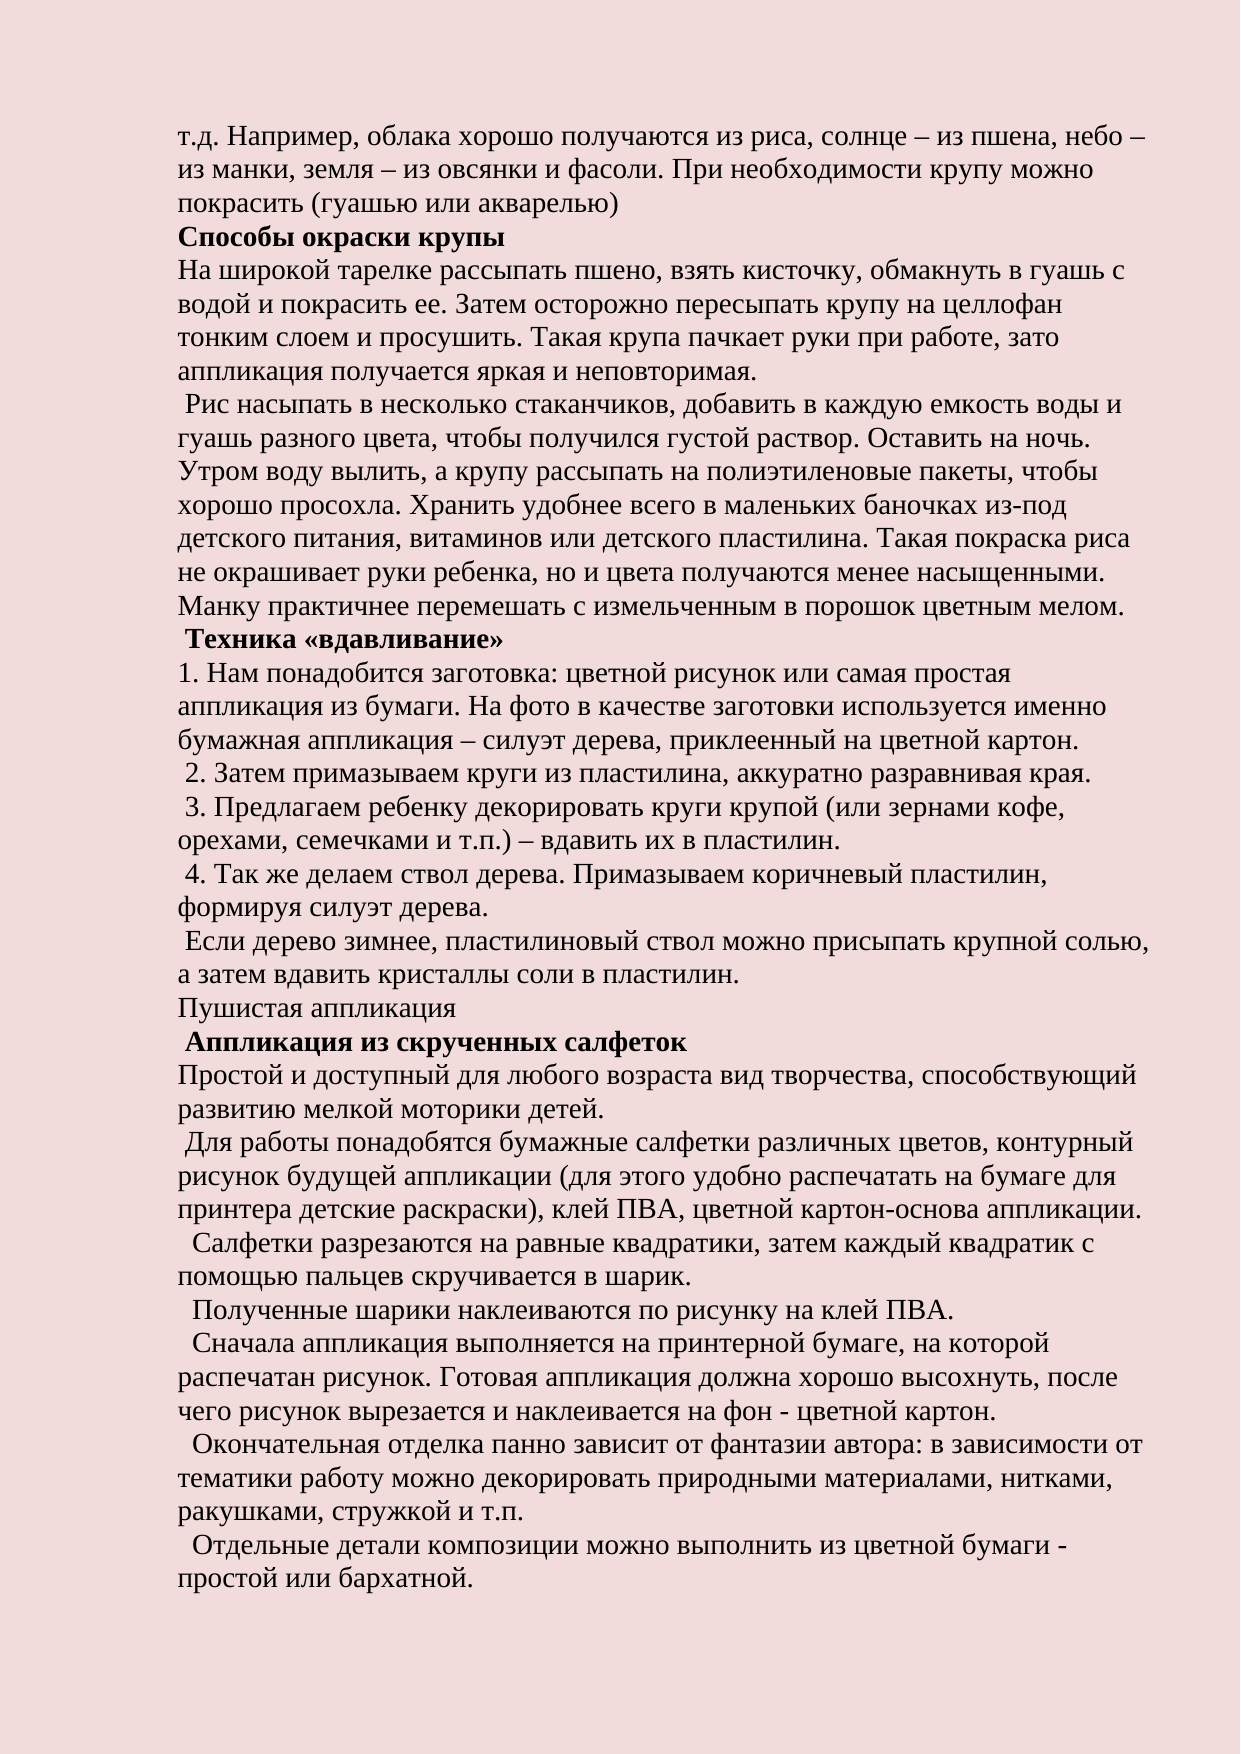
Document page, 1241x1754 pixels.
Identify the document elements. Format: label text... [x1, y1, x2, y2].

text Простой и доступный для любого возраста вид творчества, способствующий развитию мелкой моторики детей. [177, 1057, 1152, 1124]
text Окончательная отделка панно зависит от фантазии автора: в зависимости от тематики работу можно декорировать природными материалами, нитками, ракушками, стружкой и т.п. [177, 1426, 1152, 1527]
text Рис насыпать в несколько стаканчиков, добавить в каждую емкость воды и гуашь разного цвета, чтобы получился густой раствор. Оставить на ночь. Утром воду вылить, а крупу рассыпать на полиэтиленовые пакеты, чтобы хорошо просохла. Хранить удобнее всего в маленьких баночках из-под детского питания, витаминов или детского пластилина. Такая покраска риса не окрашивает руки ребенка, но и цвета получаются менее насыщенными. [177, 386, 1152, 588]
text На широкой тарелке рассыпать пшено, взять кисточку, обмакнуть в гуашь с водой и покрасить ее. Затем осторожно пересыпать крупу на целлофан тонким слоем и просушить. Такая крупа пачкает руки при работе, зато аппликация получается яркая и неповторимая. [177, 252, 1152, 386]
text Для работы понадобятся бумажные салфетки различных цветов, контурный рисунок будущей аппликации (для этого удобно распечатать на бумаге для принтера детские раскраски), клей ПВА, цветной картон-основа аппликации. [177, 1124, 1152, 1225]
text 3. Предлагаем ребенку декорировать круги крупой (или зернами кофе, орехами, семечками и т.п.) – вдавить их в пластилин. [177, 789, 1152, 856]
text 1. Нам понадобится заготовка: цветной рисунок или самая простая аппликация из бумаги. На фото в качестве заготовки используется именно бумажная аппликация – силуэт дерева, приклеенный на цветной картон. [177, 655, 1152, 755]
text Если дерево зимнее, пластилиновый ствол можно присыпать крупной солью, а затем вдавить кристаллы соли в пластилин. [177, 923, 1152, 990]
text Манку практичнее перемешать с измельченным в порошок цветным мелом. [177, 588, 1152, 621]
text Способы окраски крупы [177, 219, 1152, 252]
text Сначала аппликация выполняется на принтерной бумаге, на которой распечатан рисунок. Готовая аппликация должна хорошо высохнуть, после чего рисунок вырезается и наклеивается на фон - цветной картон. [177, 1326, 1152, 1426]
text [177, 118, 1152, 219]
text 4. Так же делаем ствол дерева. Примазываем коричневый пластилин, формируя силуэт дерева. [177, 856, 1152, 923]
text Отдельные детали композиции можно выполнить из цветной бумаги - простой или бархатной. [177, 1527, 1152, 1594]
text Салфетки разрезаются на равные квадратики, затем каждый квадратик с помощью пальцев скручивается в шарик. [177, 1225, 1152, 1292]
text Пушистая аппликация [177, 990, 1152, 1024]
text Аппликация из скрученных салфеток [177, 1024, 1152, 1057]
text Полученные шарики наклеиваются по рисунку на клей ПВА. [177, 1292, 1152, 1326]
text Техника «вдавливание» [177, 621, 1152, 655]
text 2. Затем примазываем круги из пластилина, аккуратно разравнивая края. [177, 755, 1152, 789]
